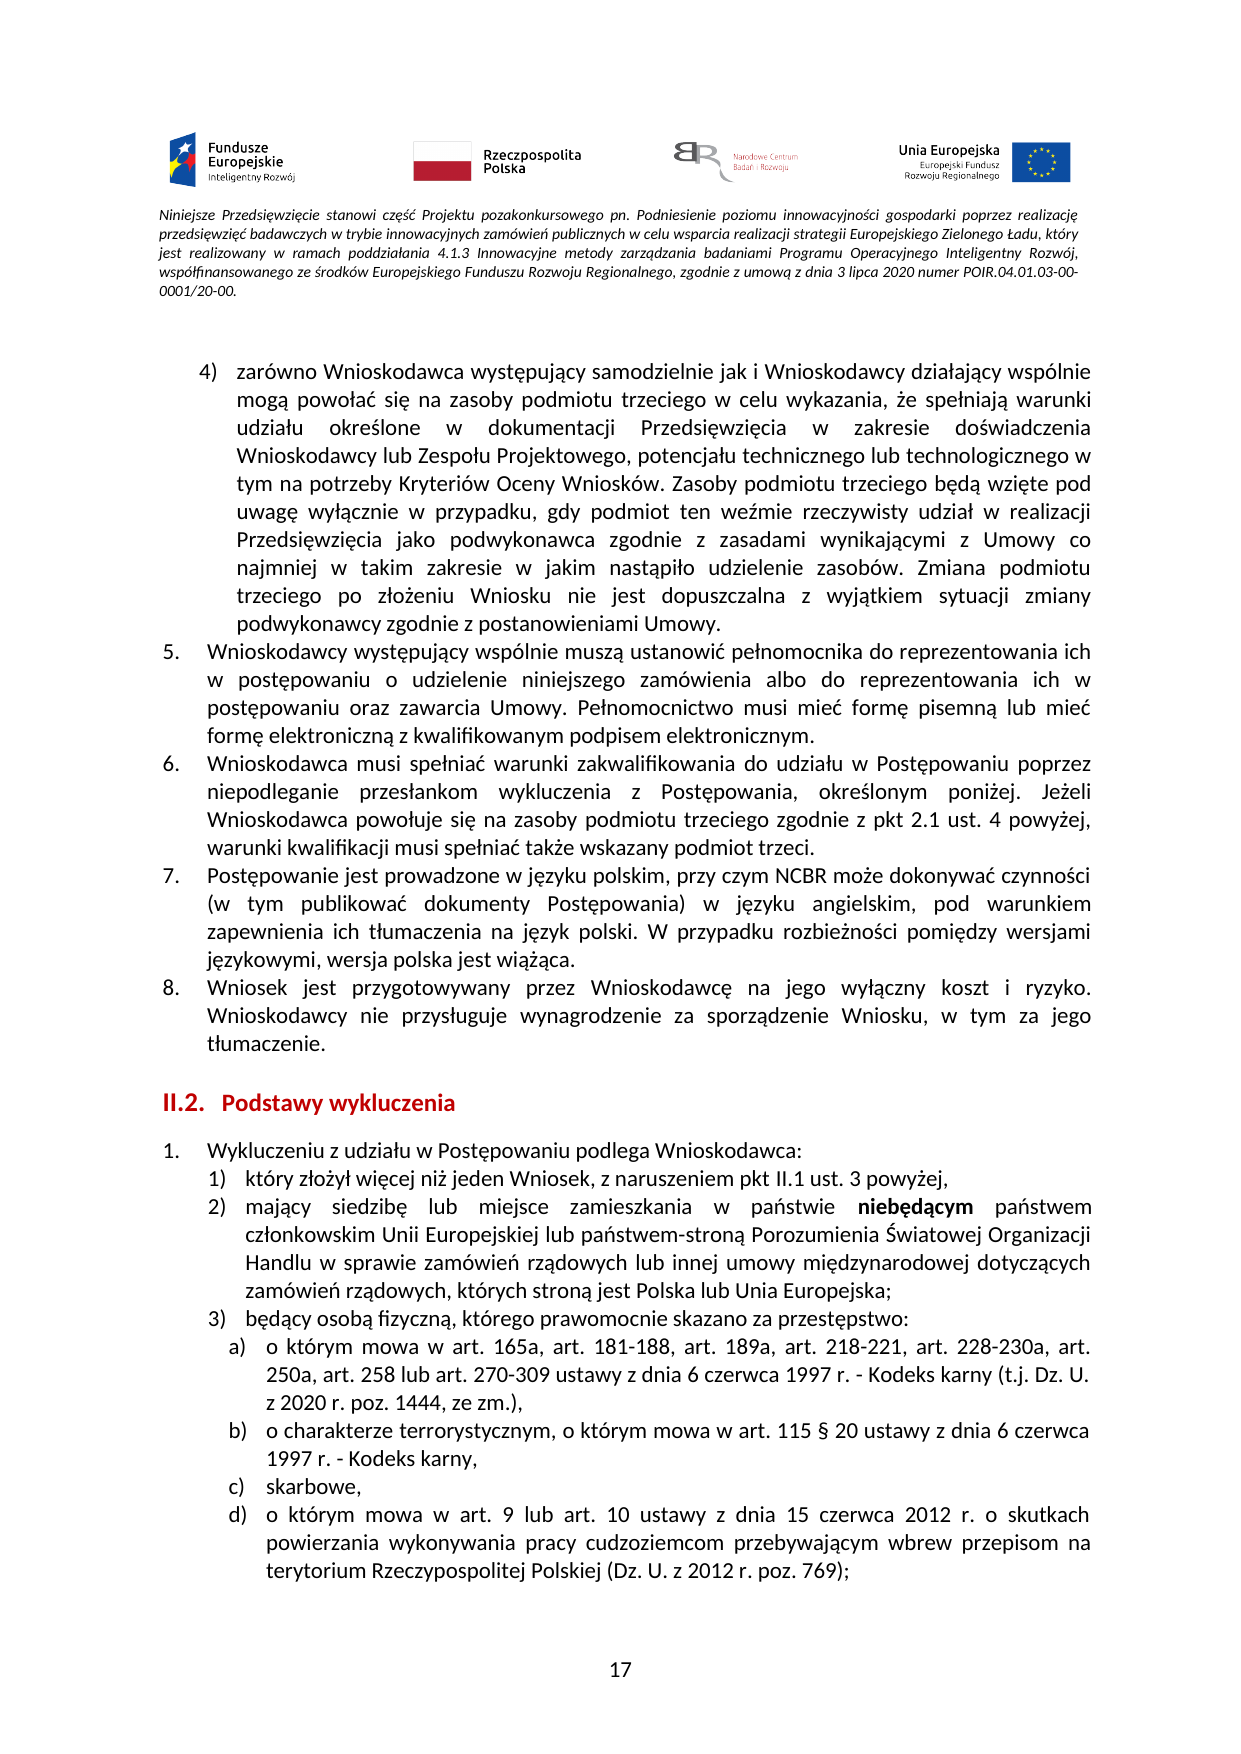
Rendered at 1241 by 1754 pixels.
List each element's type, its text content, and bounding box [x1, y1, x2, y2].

list Wniosek jest przygotowywany przez Wnioskodawcę na jego wyłączny koszt i ryzyko. Wnioskodawcy nie przysługuje wynagrodzenie za sporządzenie Wniosku, w tym za jego tłumaczenie. [162, 973, 1092, 1057]
list Wnioskodawca musi spełniać warunki zakwalifikowania do udziału w Postępowaniu poprzez niepodleganie przesłankom wykluczenia z Postępowania, określonym poniżej. Jeżeli Wnioskodawca powołuje się na zasoby podmiotu trzeciego zgodnie z pkt 2.1 ust. 4 powyżej, warunki kwalifikacji musi spełniać także wskazany podmiot trzeci. [162, 749, 1092, 861]
list o charakterze terrorystycznym, o którym mowa w art. 115 § 20 ustawy z dnia 6 czerwca 1997 r. - Kodeks karny, [228, 1416, 1092, 1472]
list który złożył więcej niż jeden Wniosek, z naruszeniem pkt 2.1 ust. 3 powyżej, [208, 1164, 1092, 1192]
list zarówno Wnioskodawca występujący samodzielnie jak i Wnioskodawcy działający wspólnie mogą powołać się na zasoby podmiotu trzeciego w celu wykazania, że spełniają warunki udziału określone w dokumentacji Przedsięwzięcia w zakresie doświadczenia Wnioskodawcy lub Zespołu Projektowego, potencjału technicznego lub technologicznego w tym na potrzeby Kryteriów Oceny Wniosków. Zasoby podmiotu trzeciego będą wzięte pod uwagę wyłącznie w przypadku, gdy podmiot ten weźmie rzeczywisty udział w realizacji Przedsięwzięcia jako podwykonawca zgodnie z zasadami wynikającymi z Umowy co najmniej w takim zakresie w jakim nastąpiło udzielenie zasobów. Zmiana podmiotu trzeciego po złożeniu Wniosku nie jest dopuszczalna z wyjątkiem sytuacji zmiany podwykonawcy zgodnie z postanowieniami Umowy. [199, 357, 1092, 637]
list Postępowanie jest prowadzone w języku polskim, przy czym NCBR może dokonywać czynności (w tym publikować dokumenty Postępowania) w języku angielskim, pod warunkiem zapewnienia ich tłumaczenia na język polski. W przypadku rozbieżności pomiędzy wersjami językowymi, wersja polska jest wiążąca. [162, 861, 1092, 973]
list Wykluczeniu z udziału w Postępowaniu podlega Wnioskodawca: [162, 1136, 1092, 1164]
list mający siedzibę lub miejsce zamieszkania w państwie niebędącym państwem członkowskim Unii Europejskiej lub państwem-stroną Porozumienia Światowej Organizacji Handlu w sprawie zamówień rządowych lub innej umowy międzynarodowej dotyczących zamówień rządowych, których stroną jest Polska lub Unia Europejska; [208, 1192, 1092, 1304]
picture [169, 132, 1071, 187]
list o którym mowa w art. 165a, art. 181-188, art. 189a, art. 218-221, art. 228-230a, art. 250a, art. 258 lub art. 270-309 ustawy z dnia 6 czerwca 1997 r. - Kodeks karny (t.j. Dz. U. z 2020 r. poz. 1444, ze zm.), [228, 1332, 1092, 1416]
list o którym mowa w art. 9 lub art. 10 ustawy z dnia 15 czerwca 2012 r. o skutkach powierzania wykonywania pracy cudzoziemcom przebywającym wbrew przepisom na terytorium Rzeczypospolitej Polskiej (Dz. U. z 2012 r. poz. 769); [228, 1500, 1092, 1584]
list skarbowe, [228, 1472, 1092, 1500]
list Wnioskodawcy występujący wspólnie muszą ustanowić pełnomocnika do reprezentowania ich w postępowaniu o udzielenie niniejszego zamówienia albo do reprezentowania ich w postępowaniu oraz zawarcia Umowy. Pełnomocnictwo musi mieć formę pisemną lub mieć formę elektroniczną z kwalifikowanym podpisem elektronicznym. [162, 637, 1092, 749]
subtitle Podstawy wykluczenia [162, 1085, 1092, 1118]
list będący osobą fizyczną, którego prawomocnie skazano za przestępstwo: [208, 1304, 1092, 1332]
